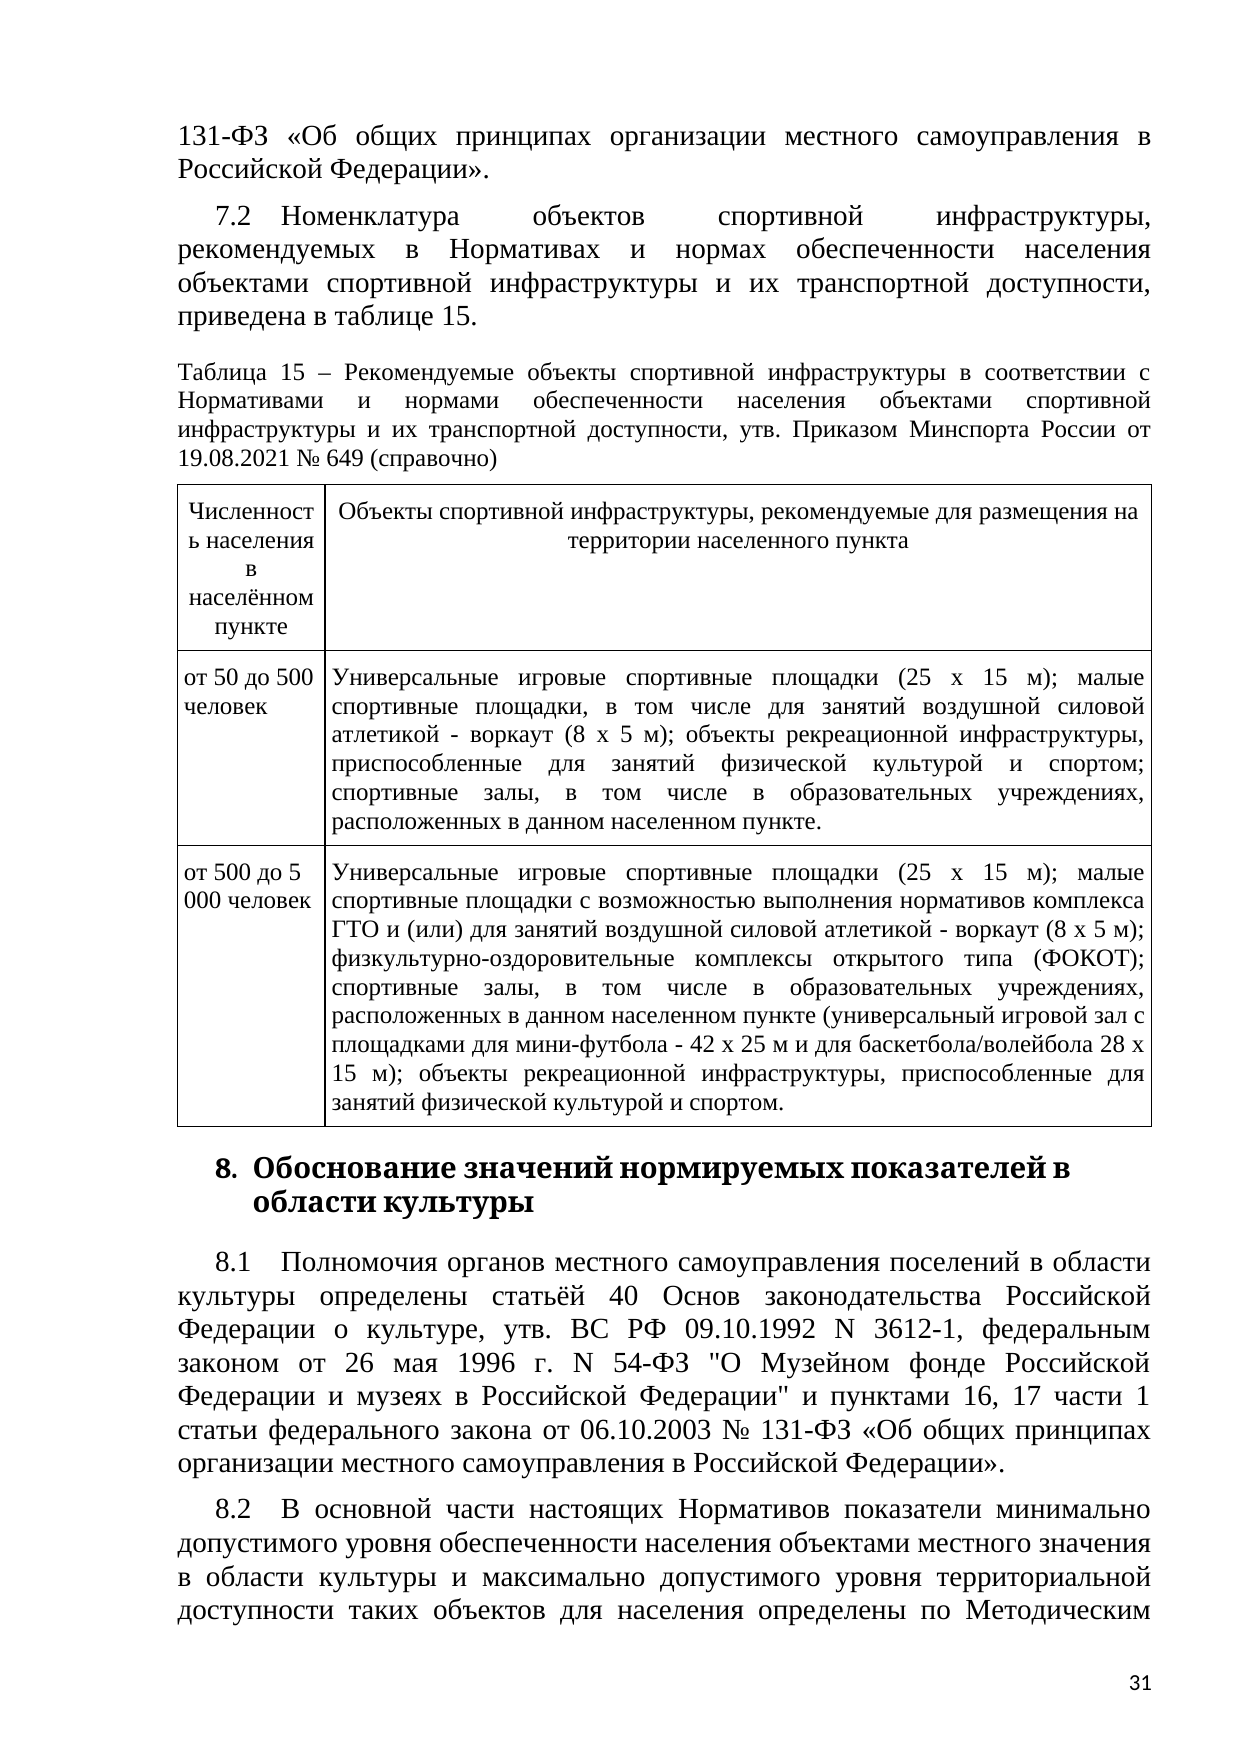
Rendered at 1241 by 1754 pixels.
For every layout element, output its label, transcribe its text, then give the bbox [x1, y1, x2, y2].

list Полномочия органов местного самоуправления поселений в области культуры определены статьёй 40 Основ законодательства Российской Федерации о культуре, утв. ВС РФ 09.10.1992 N 3612-1, федеральным законом от 26 мая 1996 г. N 54-ФЗ "О Музейном фонде Российской Федерации и музеях в Российской Федерации" и пунктами 16, 17 части 1 статьи федерального закона от 06.10.2003 № 131-ФЗ «Об общих принципах организации местного самоуправления в Российской Федерации». [177, 1244, 1152, 1479]
table_cell от 50 до 500 человек [178, 651, 324, 845]
text Таблица 15 – Рекомендуемые объекты спортивной инфраструктуры в соответствии с Нормативами и нормами обеспеченности населения объектами спортивной инфраструктуры и их транспортной доступности, утв. Приказом Минспорта России от 19.08.2021 № 649 (справочно) [177, 357, 1152, 472]
table_header Объекты спортивной инфраструктуры, рекомендуемые для размещения на территории населенного пункта [326, 485, 1151, 650]
list Номенклатура объектов спортивной инфраструктуры, рекомендуемых в Нормативах и нормах обеспеченности населения объектами спортивной инфраструктуры и их транспортной доступности, приведена в таблице 15. [177, 198, 1152, 332]
list Обоснование значений нормируемых показателей в области культуры [215, 1152, 1152, 1219]
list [177, 118, 1152, 185]
table_cell Универсальные игровые спортивные площадки (25 x 15 м); малые спортивные площадки, в том числе для занятий воздушной силовой атлетикой - воркаут (8 x 5 м); объекты рекреационной инфраструктуры, приспособленные для занятий физической культурой и спортом; спортивные залы, в том числе в образовательных учреждениях, расположенных в данном населенном пункте. [326, 651, 1151, 845]
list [177, 1492, 1152, 1626]
table_cell Универсальные игровые спортивные площадки (25 x 15 м); малые спортивные площадки с возможностью выполнения нормативов комплекса ГТО и (или) для занятий воздушной силовой атлетикой - воркаут (8 x 5 м); физкультурно-оздоровительные комплексы открытого типа (ФОКОТ); спортивные залы, в том числе в образовательных учреждениях, расположенных в данном населенном пункте (универсальный игровой зал с площадками для мини-футбола - 42 x 25 м и для баскетбола/волейбола 28 x 15 м); объекты рекреационной инфраструктуры, приспособленные для занятий физической культурой и спортом. [326, 846, 1151, 1126]
table_cell от 500 до 5 000 человек [178, 846, 324, 1126]
table_header Численность населения в населённом пункте [178, 485, 324, 650]
